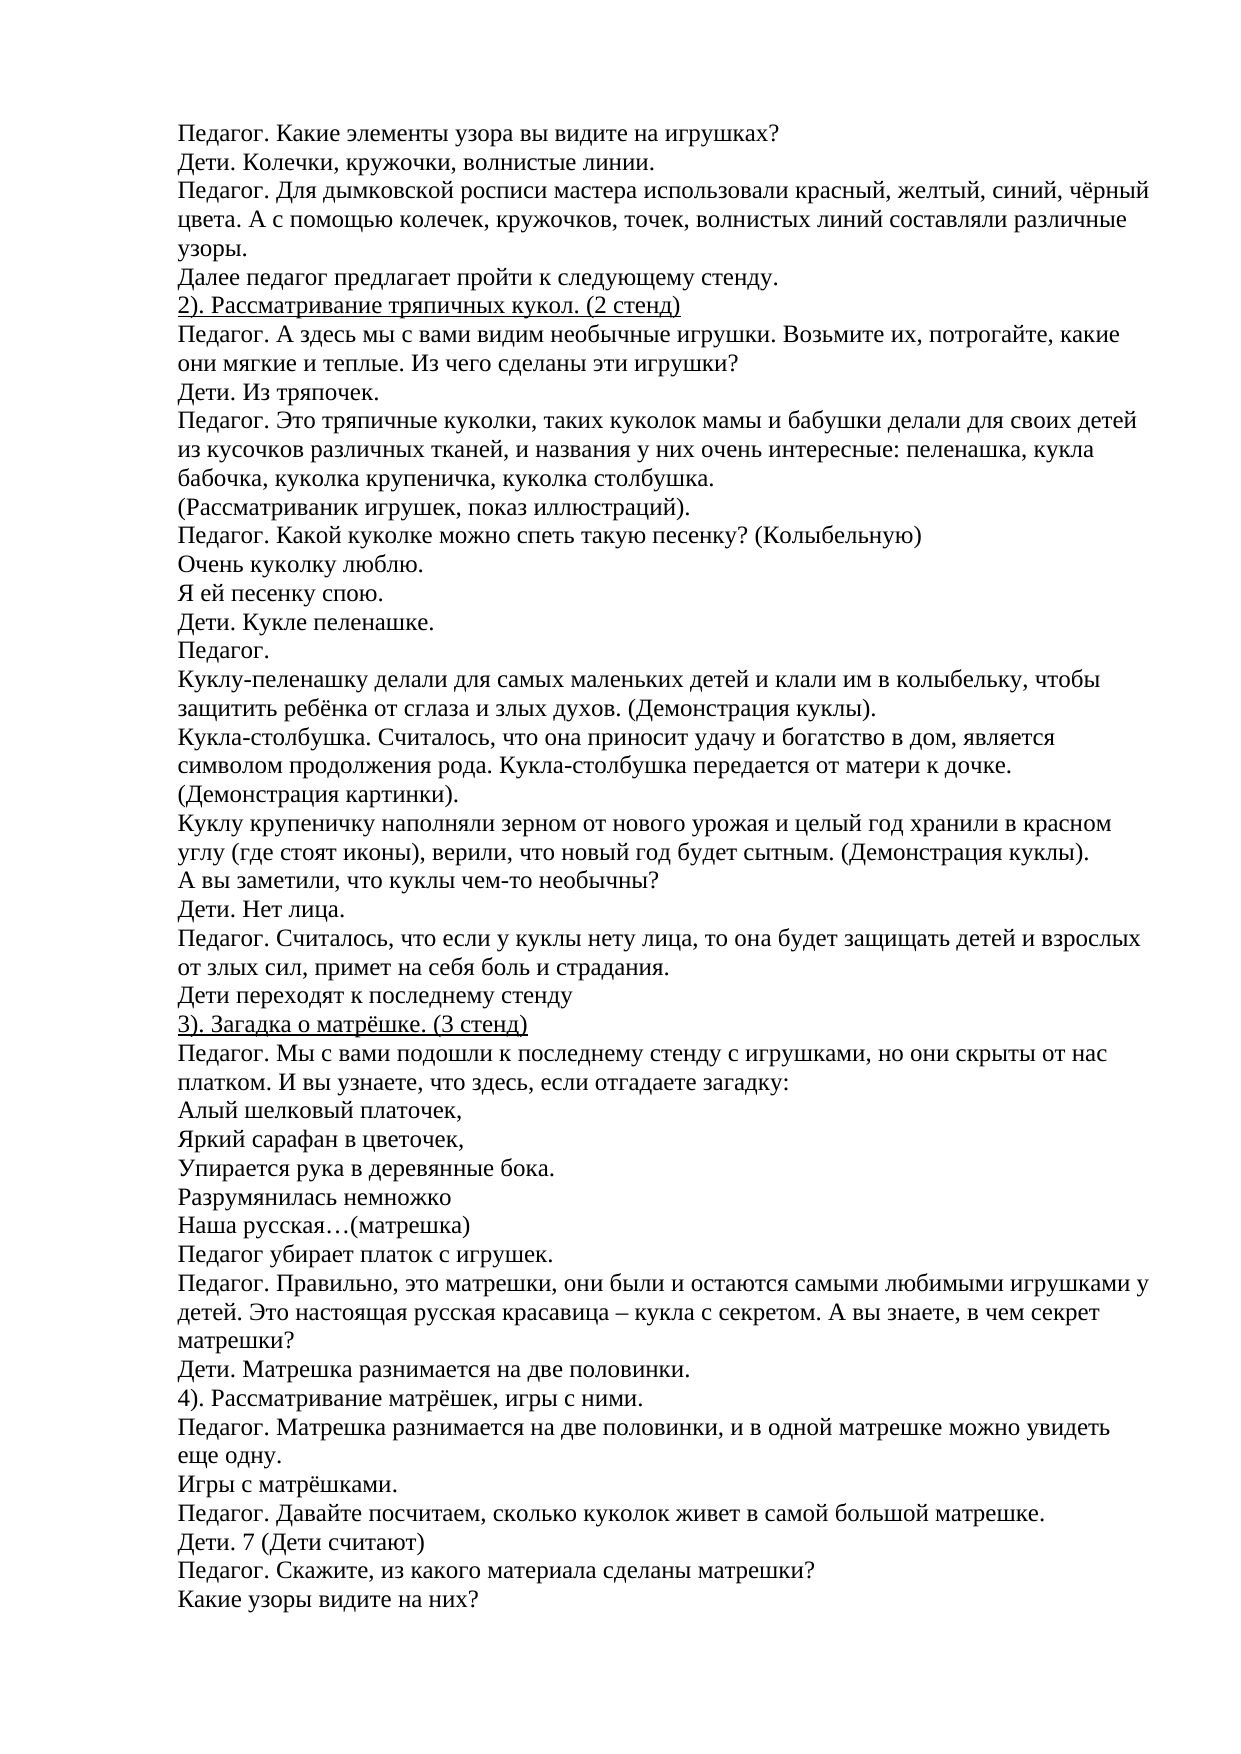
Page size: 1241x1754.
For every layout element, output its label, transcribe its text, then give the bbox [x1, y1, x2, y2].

text Наша русская…(матрешка) [177, 1211, 1152, 1239]
text А вы заметили, что куклы чем-то необычны? [177, 866, 1152, 894]
text Педагог. Матрешка разнимается на две половинки, и в одной матрешке можно увидеть еще одну. [177, 1412, 1152, 1469]
text Алый шелковый платочек, [177, 1096, 1152, 1124]
text 3). Загадка о матрёшке. (3 стенд) [177, 1009, 1152, 1038]
text Педагог. Считалось, что если у куклы нету лица, то она будет защищать детей и взрослых от злых сил, примет на себя боль и страдания. [177, 923, 1152, 981]
text Дети. Колечки, кружочки, волнистые линии. [177, 147, 1152, 176]
text Разрумянилась немножко [177, 1182, 1152, 1211]
text Дети. Матрешка разнимается на две половинки. [177, 1354, 1152, 1383]
text Педагог. Скажите, из какого материала сделаны матрешки? [177, 1556, 1152, 1584]
text Дети переходят к последнему стенду [177, 981, 1152, 1009]
text Педагог. [177, 636, 1152, 664]
text Дети. Нет лица. [177, 894, 1152, 923]
text Дети. Из тряпочек. [177, 377, 1152, 406]
text 2). Рассматривание тряпичных кукол. (2 стенд) [177, 291, 1152, 319]
text Кукла-столбушка. Считалось, что она приносит удачу и богатство в дом, является символом продолжения рода. Кукла-столбушка передается от матери к дочке. (Демонстрация картинки). [177, 722, 1152, 808]
text Куклу крупеничку наполняли зерном от нового урожая и целый год хранили в красном углу (где стоят иконы), верили, что новый год будет сытным. (Демонстрация куклы). [177, 808, 1152, 866]
text 4). Рассматривание матрёшек, игры с ними. [177, 1383, 1152, 1412]
text Очень куколку люблю. [177, 549, 1152, 578]
text Педагог. Мы с вами подошли к последнему стенду с игрушками, но они скрыты от нас платком. И вы узнаете, что здесь, если отгадаете загадку: [177, 1038, 1152, 1096]
text Педагог. Правильно, это матрешки, они были и остаются самыми любимыми игрушками у детей. Это настоящая русская красавица – кукла с секретом. А вы знаете, в чем секрет матрешки? [177, 1268, 1152, 1354]
text Какие узоры видите на них? [177, 1584, 1152, 1613]
text Яркий сарафан в цветочек, [177, 1124, 1152, 1153]
text Педагог. Давайте посчитаем, сколько куколок живет в самой большой матрешке. [177, 1498, 1152, 1527]
text Далее педагог предлагает пройти к следующему стенду. [177, 262, 1152, 291]
text Куклу-пеленашку делали для самых маленьких детей и клали им в колыбельку, чтобы защитить ребёнка от сглаза и злых духов. (Демонстрация куклы). [177, 664, 1152, 722]
text Педагог. Это тряпичные куколки, таких куколок мамы и бабушки делали для своих детей из кусочков различных тканей, и названия у них очень интересные: пеленашка, кукла бабочка, куколка крупеничка, куколка столбушка. [177, 406, 1152, 492]
text Я ей песенку спою. [177, 578, 1152, 607]
text Педагог. Для дымковской росписи мастера использовали красный, желтый, синий, чёрный цвета. А с помощью колечек, кружочков, точек, волнистых линий составляли различные узоры. [177, 176, 1152, 262]
text Педагог. Какой куколке можно спеть такую песенку? (Колыбельную) [177, 521, 1152, 549]
text Игры с матрёшками. [177, 1469, 1152, 1498]
text Педагог убирает платок с игрушек. [177, 1239, 1152, 1268]
text (Рассматриваник игрушек, показ иллюстраций). [177, 492, 1152, 521]
text Педагог. Какие элементы узора вы видите на игрушках? [177, 118, 1152, 147]
text Дети. Кукле пеленашке. [177, 607, 1152, 636]
text Педагог. А здесь мы с вами видим необычные игрушки. Возьмите их, потрогайте, какие они мягкие и теплые. Из чего сделаны эти игрушки? [177, 319, 1152, 377]
text Дети. 7 (Дети считают) [177, 1527, 1152, 1556]
text Упирается рука в деревянные бока. [177, 1153, 1152, 1182]
